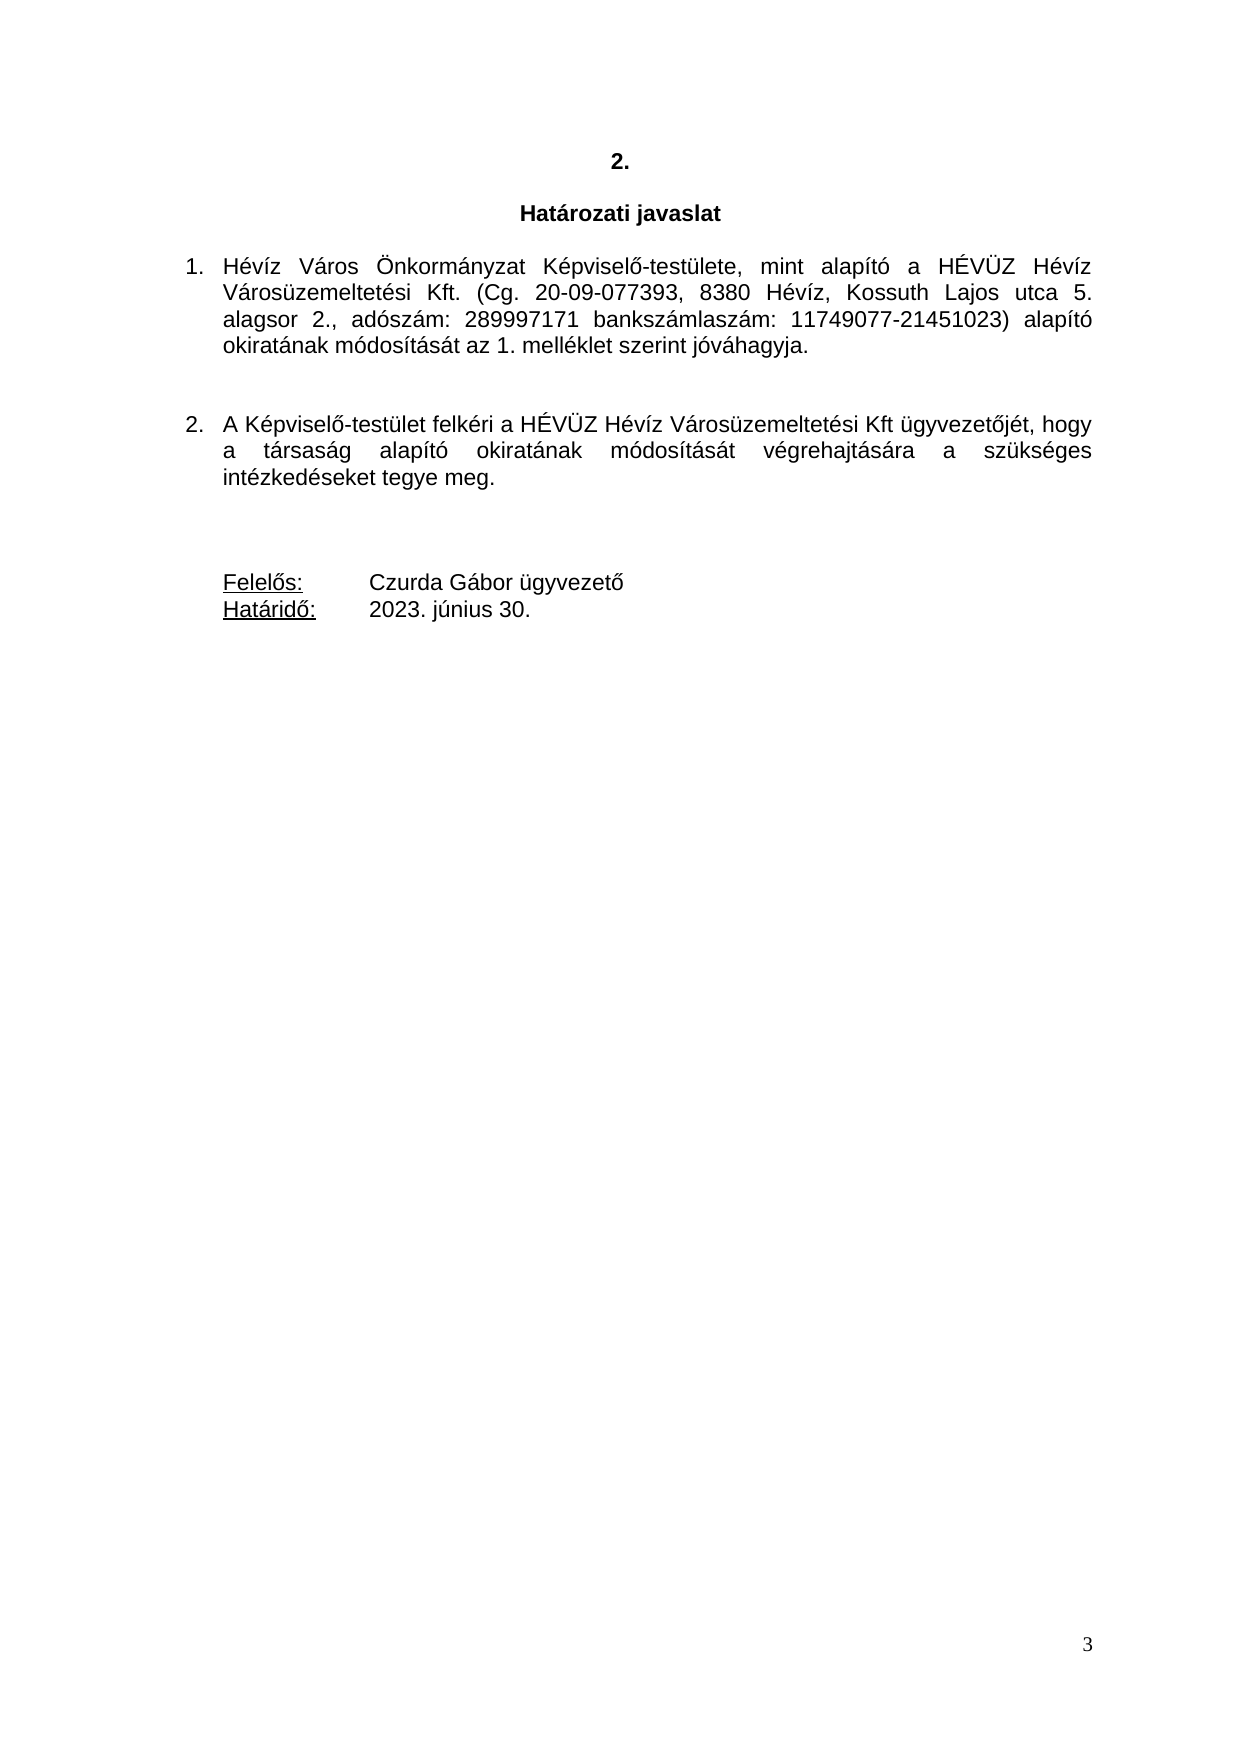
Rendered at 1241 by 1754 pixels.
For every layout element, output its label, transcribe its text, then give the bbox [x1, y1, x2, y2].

text 2. [148, 148, 1093, 174]
list Határidő: 2023. június 30. [223, 596, 1093, 622]
list Hévíz Város Önkormányzat Képviselő-testülete, mint alapító a HÉVÜZ Hévíz Városüzemeltetési Kft. (Cg. 20-09-077393, 8380 Hévíz, Kossuth Lajos utca 5. alagsor 2., adószám: 289997171 bankszámlaszám: 11749077-21451023) alapító okiratának módosítását az 1. melléklet szerint jóváhagyja. [185, 253, 1093, 358]
text Határozati javaslat [148, 200, 1093, 227]
list A Képviselő-testület felkéri a HÉVÜZ Hévíz Városüzemeltetési Kft ügyvezetőjét, hogy a társaság alapító okiratának módosítását végrehajtására a szükséges intézkedéseket tegye meg. [185, 411, 1093, 490]
list Felelős: Czurda Gábor ügyvezető [223, 569, 1093, 596]
